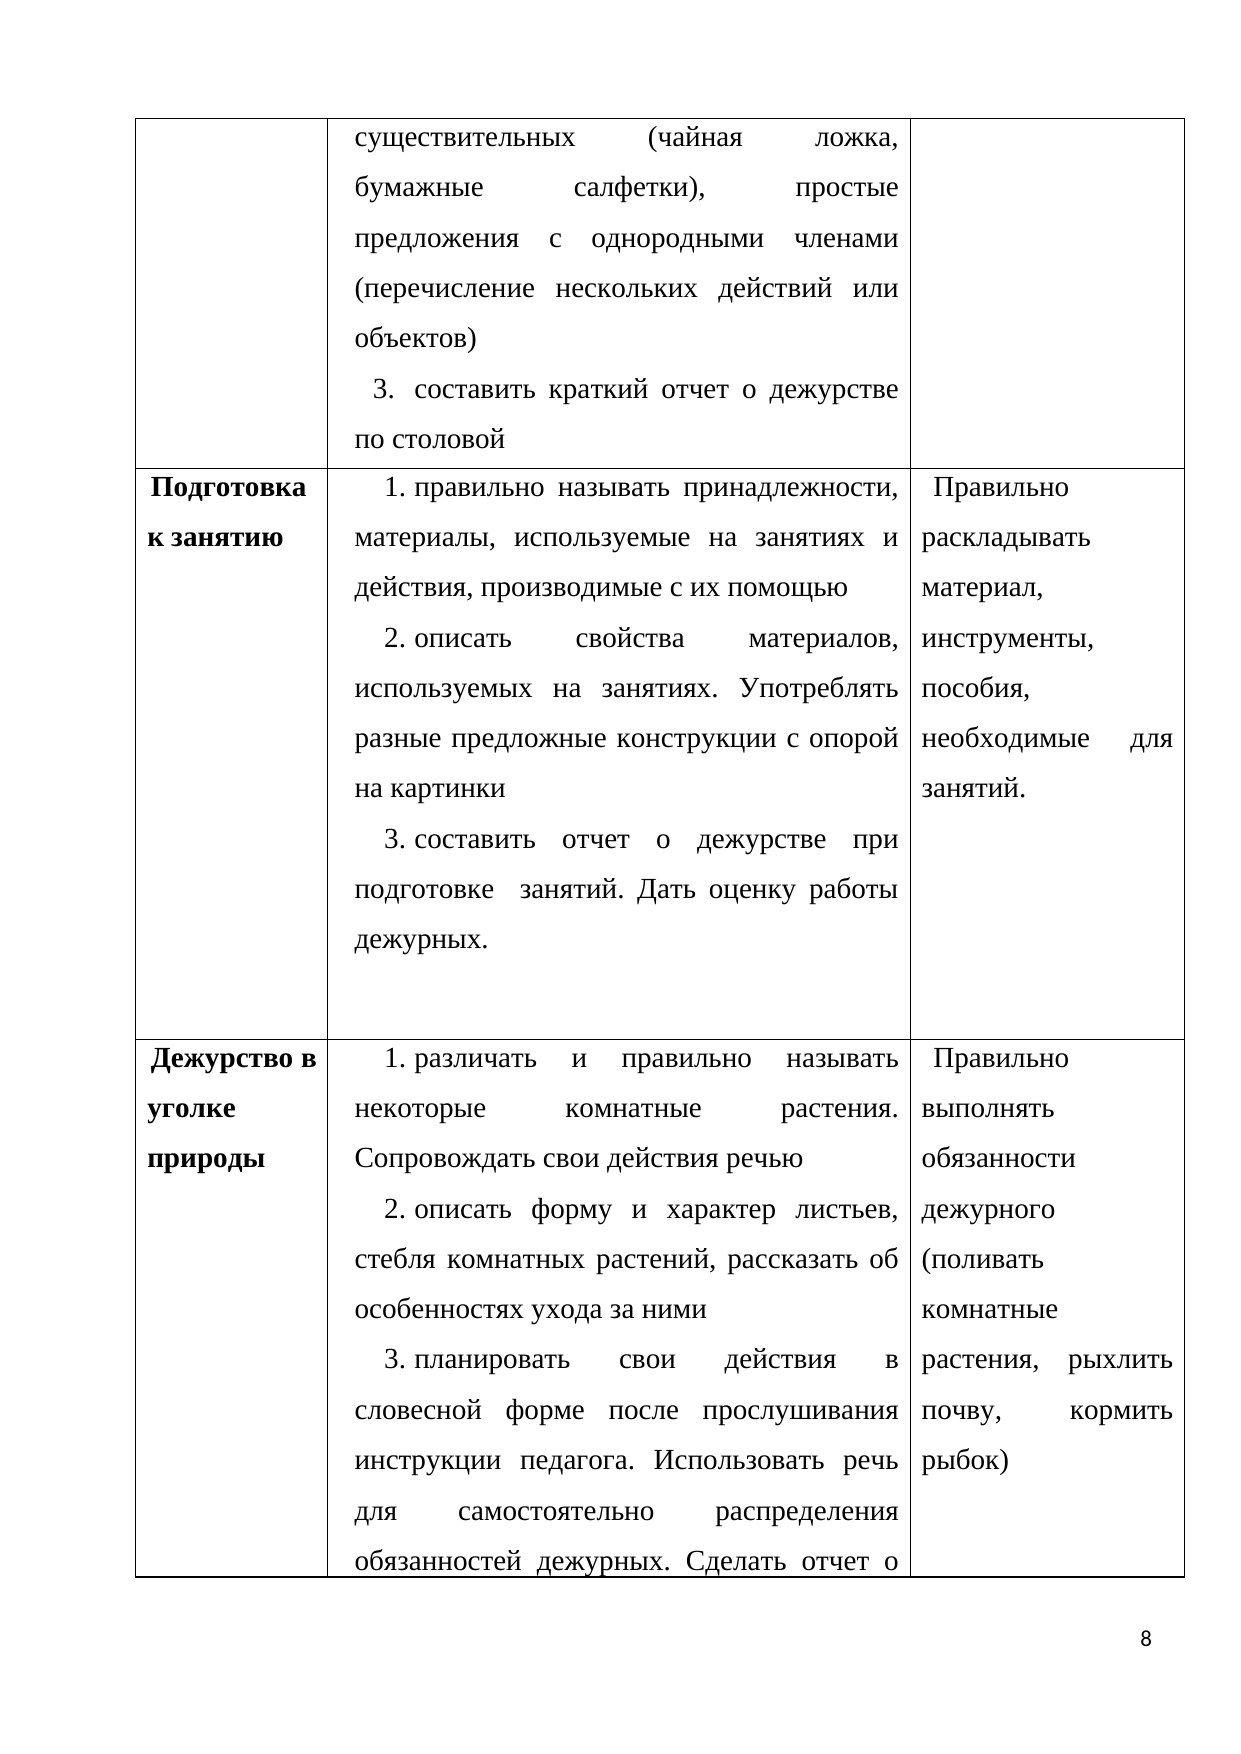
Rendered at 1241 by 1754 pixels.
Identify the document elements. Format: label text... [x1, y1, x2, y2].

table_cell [328, 119, 910, 468]
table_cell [328, 1040, 910, 1576]
table_cell Подготовка к занятию [136, 469, 327, 1039]
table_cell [911, 1040, 1184, 1576]
table_cell правильно называть принадлежности, материалы, используемые на занятиях и действия, производимые с их помощью описать свойства материалов, используемых на занятиях. Употреблять разные предложные конструкции с опорой на картинки составить отчет о дежурстве при подготовке занятий. Дать оценку работы дежурных. [328, 469, 910, 1039]
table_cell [911, 119, 1184, 468]
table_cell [136, 119, 327, 468]
table_cell Правильно раскладывать материал, инструменты, пособия, необходимые для занятий. [911, 469, 1184, 1039]
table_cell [136, 1040, 327, 1576]
